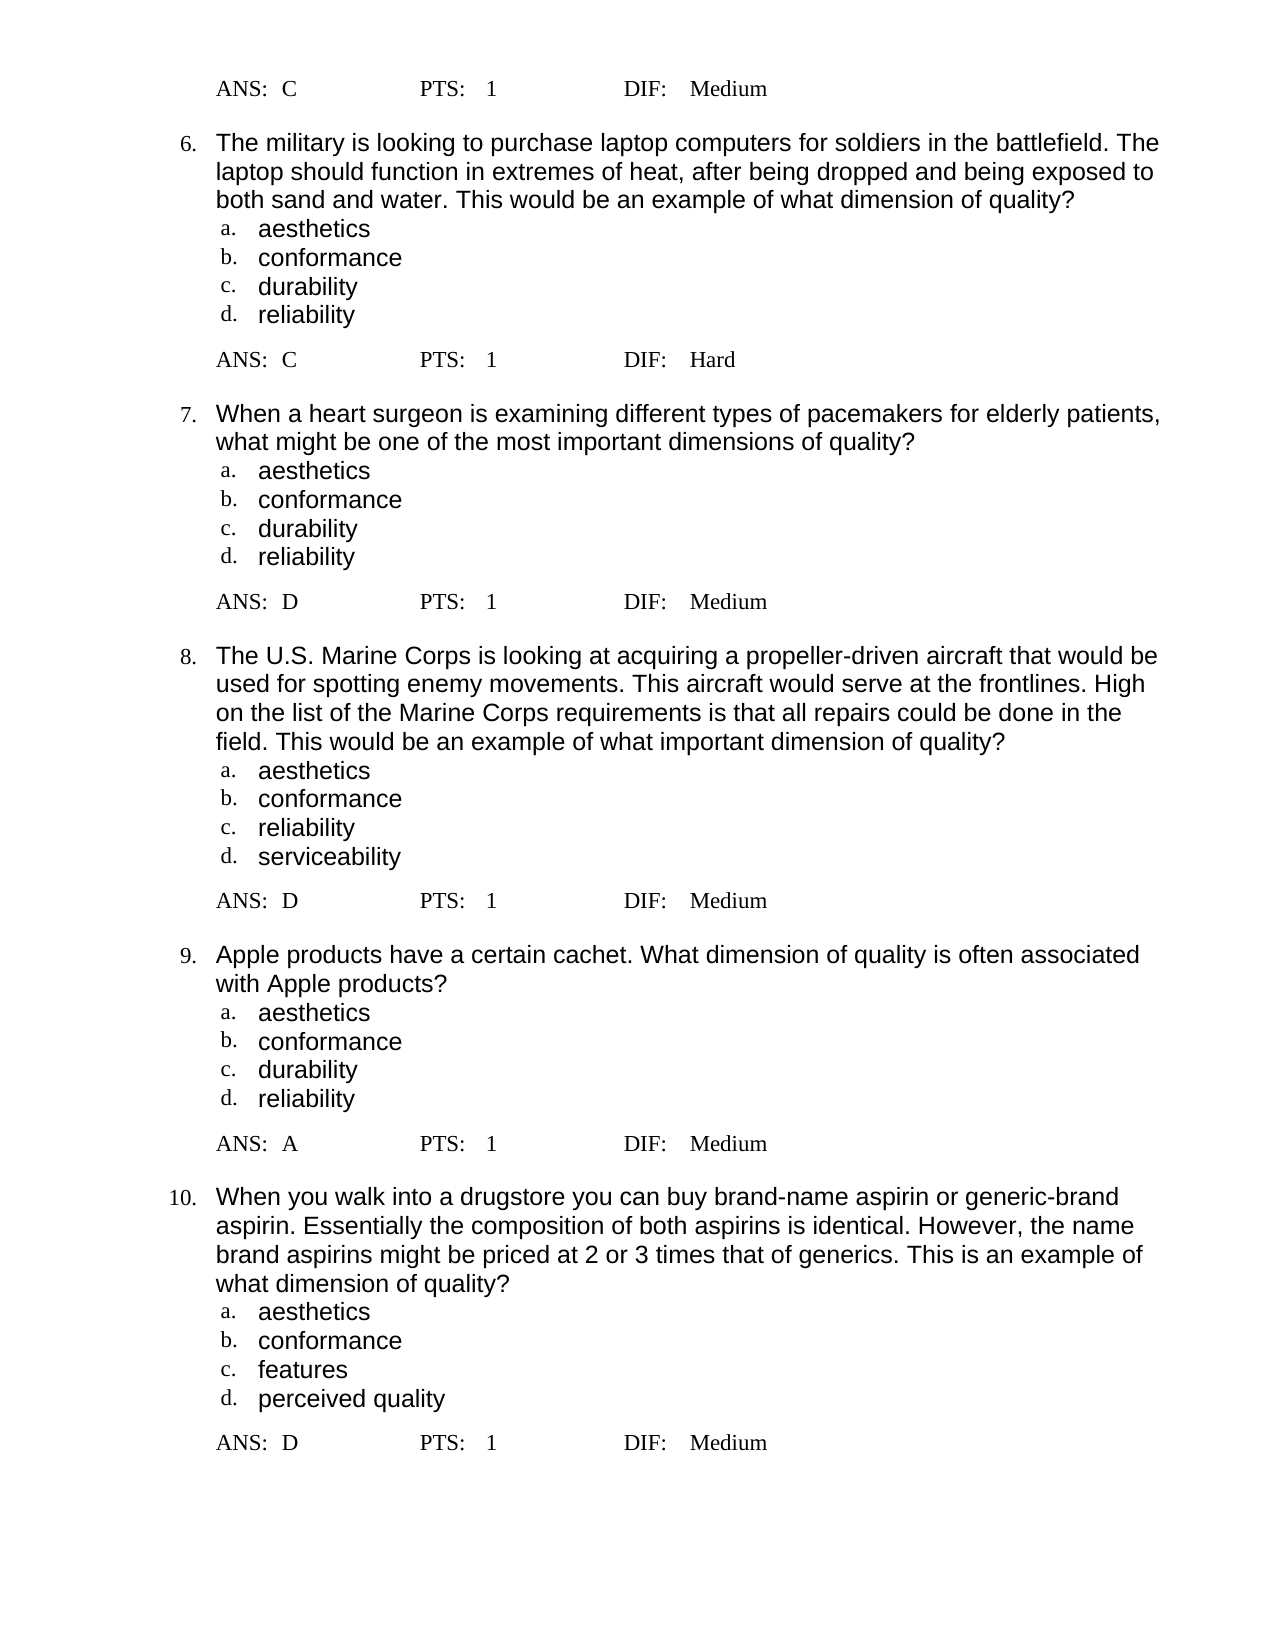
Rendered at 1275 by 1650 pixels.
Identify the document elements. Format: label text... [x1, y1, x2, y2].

table_header aesthetics [253, 756, 1097, 784]
table_cell reliability [253, 813, 1097, 842]
table_cell durability [253, 271, 1097, 300]
table_cell serviceability [253, 842, 1097, 871]
table_cell conformance [253, 485, 1097, 513]
text ANS: D PTS: 1 DIF: Medium [216, 588, 1162, 614]
text ANS: D PTS: 1 DIF: Medium [216, 1429, 1162, 1456]
table_cell conformance [253, 243, 1097, 271]
table_header aesthetics [253, 214, 1097, 243]
table_cell conformance [253, 784, 1097, 813]
table_header a. [216, 214, 253, 243]
table_cell b. [216, 243, 253, 271]
table_cell d. [216, 1084, 253, 1113]
table_cell d. [216, 300, 253, 329]
text 9. Apple products have a certain cachet. What dimension of quality is often associated with Apple products? [150, 940, 1162, 998]
table_cell c. [216, 514, 253, 542]
text 10. When you walk into a drugstore you can buy brand-name aspirin or generic-brand aspirin. Essentially the composition of both aspirins is identical. However, the name brand aspirins might be priced at 2 or 3 times that of generics. This is an example of what dimension of quality? [150, 1182, 1162, 1297]
table_header aesthetics [253, 456, 1097, 485]
table_header a. [216, 756, 253, 784]
table_header aesthetics [253, 998, 1097, 1026]
text 8. The U.S. Marine Corps is looking at acquiring a propeller-driven aircraft that would be used for spotting enemy movements. This aircraft would serve at the frontlines. High on the list of the Marine Corps requirements is that all repairs could be done in the field. This would be an example of what important dimension of quality? [150, 641, 1162, 756]
table_cell b. [216, 1326, 253, 1355]
table_header a. [216, 998, 253, 1026]
table_header aesthetics [253, 1297, 1097, 1326]
table_cell reliability [253, 1084, 1097, 1113]
table_cell durability [253, 1055, 1097, 1084]
table_cell c. [216, 1355, 253, 1383]
table_cell c. [216, 813, 253, 842]
text ANS: C PTS: 1 DIF: Hard [216, 346, 1162, 372]
text ANS: C PTS: 1 DIF: Medium [216, 75, 1162, 101]
table_cell c. [216, 271, 253, 300]
table_cell b. [216, 784, 253, 813]
table_cell reliability [253, 300, 1097, 329]
table_cell conformance [253, 1026, 1097, 1055]
table_cell b. [216, 485, 253, 513]
table_header a. [216, 1297, 253, 1326]
table_cell conformance [253, 1326, 1097, 1355]
table_cell durability [253, 514, 1097, 542]
table_header a. [216, 456, 253, 485]
table_cell features [253, 1355, 1097, 1383]
table_cell b. [216, 1026, 253, 1055]
table_cell d. [216, 542, 253, 571]
text 7. When a heart surgeon is examining different types of pacemakers for elderly patients, what might be one of the most important dimensions of quality? [150, 398, 1162, 456]
text ANS: D PTS: 1 DIF: Medium [216, 887, 1162, 914]
text 6. The military is looking to purchase laptop computers for soldiers in the battlefield. The laptop should function in extremes of heat, after being dropped and being exposed to both sand and water. This would be an example of what dimension of quality? [150, 128, 1162, 214]
table_cell reliability [253, 542, 1097, 571]
table_cell d. [216, 1384, 253, 1412]
table_cell perceived quality [253, 1384, 1097, 1412]
text ANS: A PTS: 1 DIF: Medium [216, 1129, 1162, 1156]
table_cell c. [216, 1055, 253, 1084]
table_cell d. [216, 842, 253, 871]
